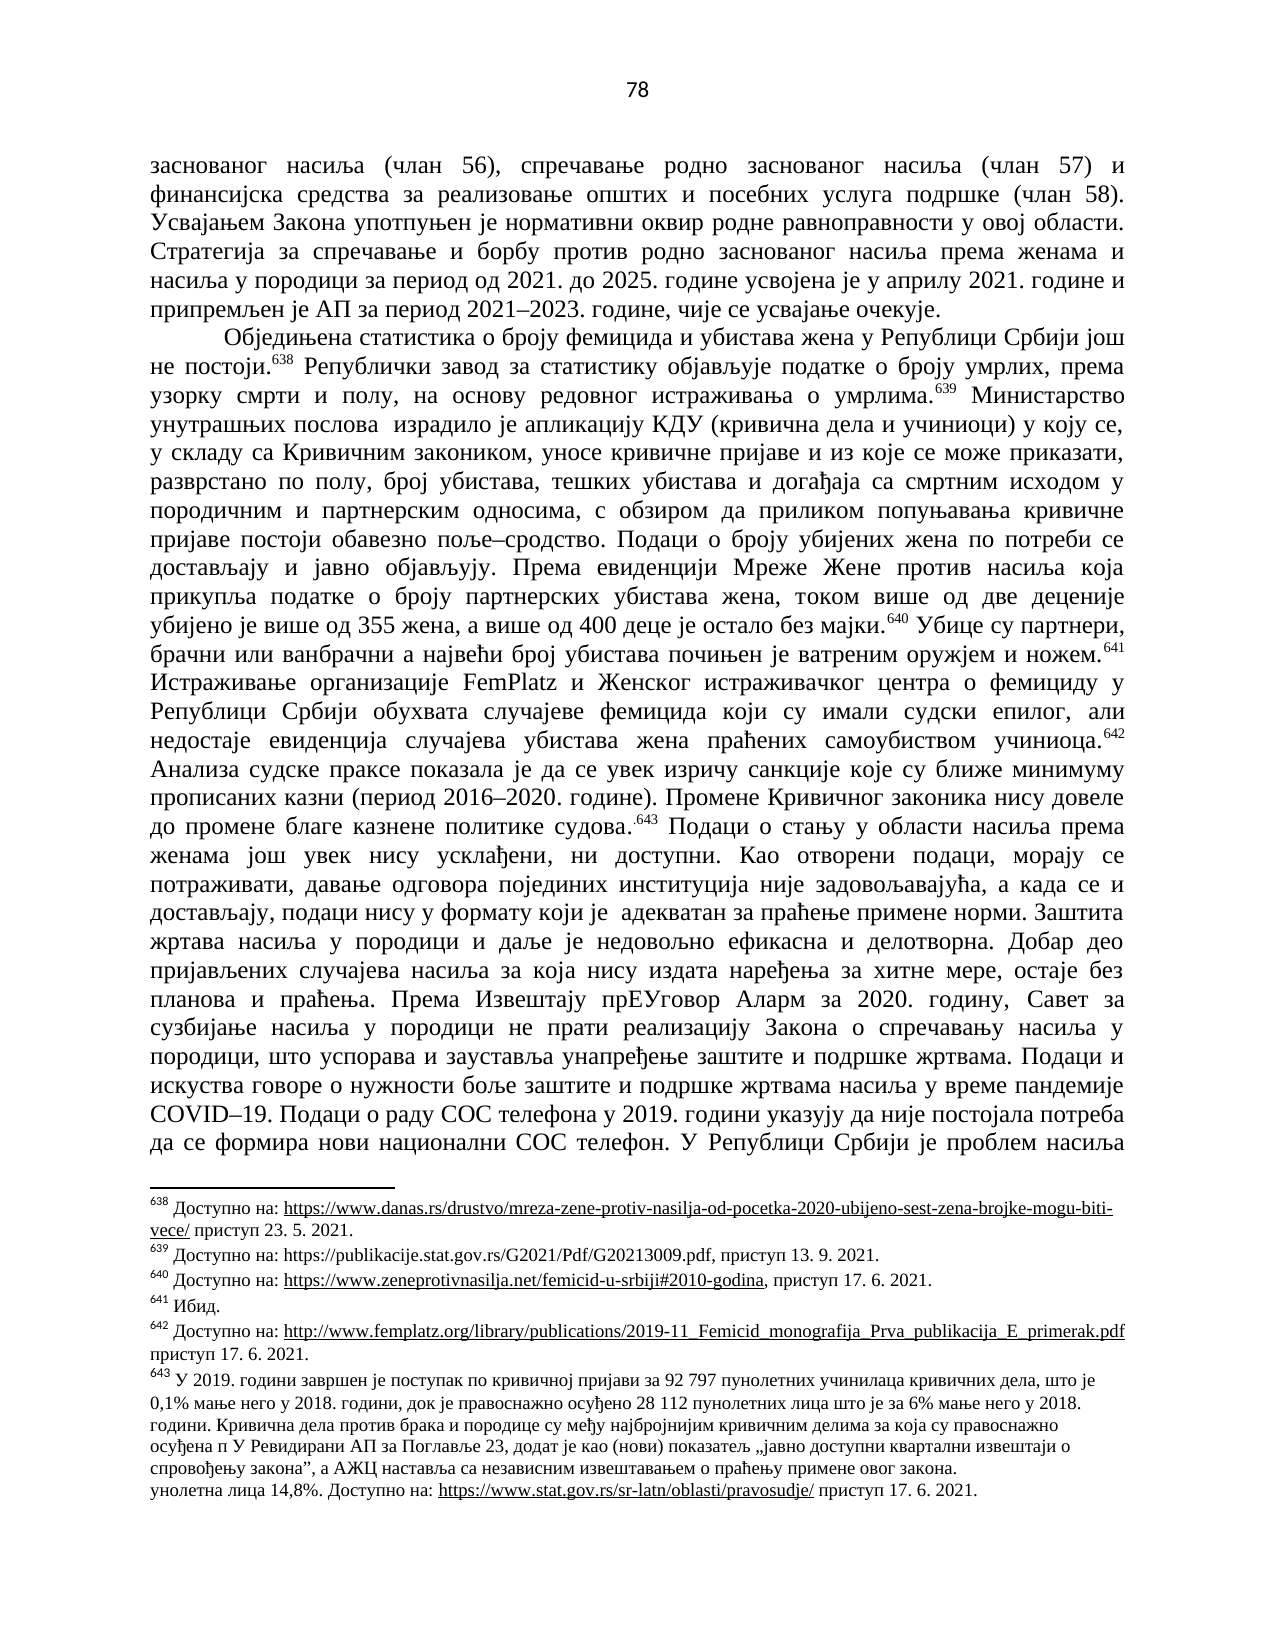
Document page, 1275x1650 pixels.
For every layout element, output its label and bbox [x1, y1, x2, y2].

text [150, 322, 1125, 1156]
text [150, 150, 1125, 322]
